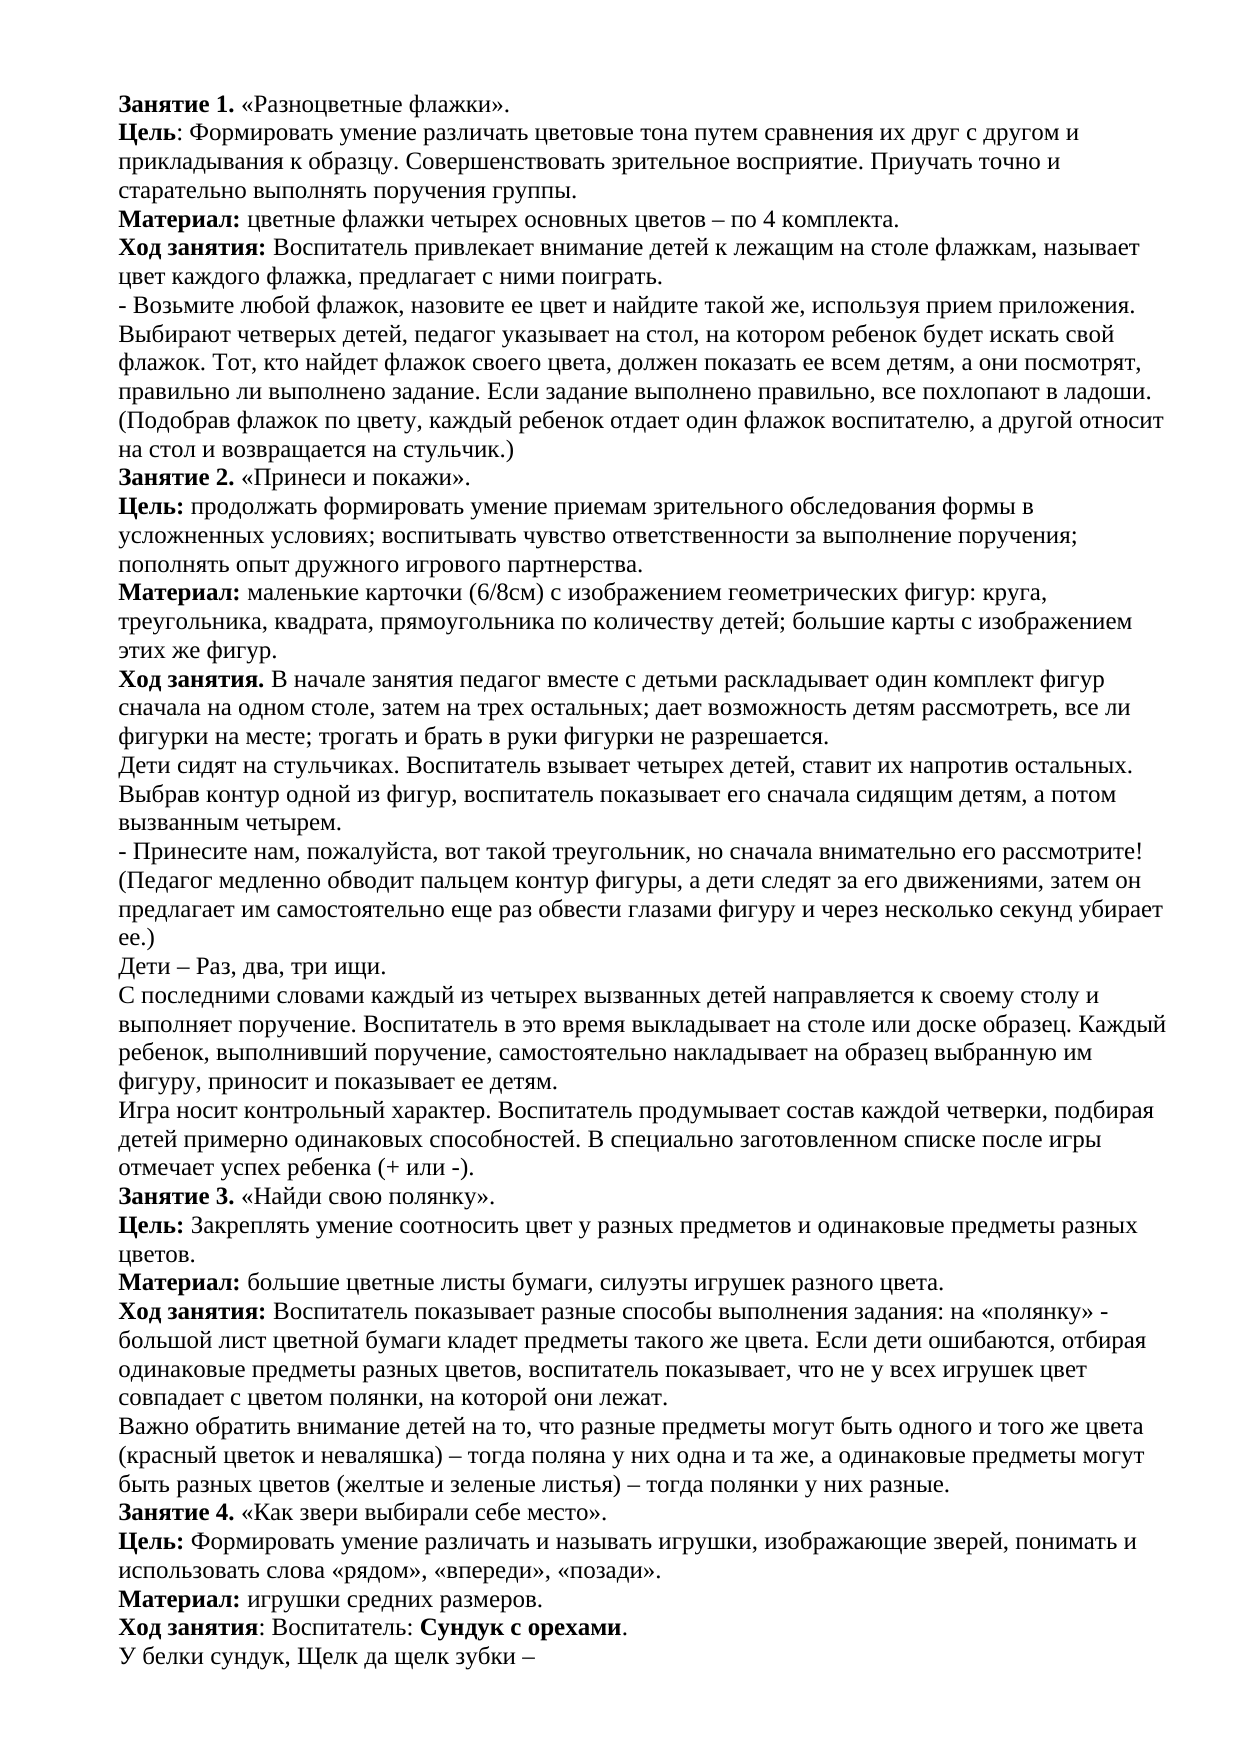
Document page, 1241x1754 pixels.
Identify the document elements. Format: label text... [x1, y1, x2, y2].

text Ход занятия. В начале занятия педагог вместе с детьми раскладывает один комплект фигур сначала на одном столе, затем на трех остальных; дает возможность детям рассмотреть, все ли фигурки на месте; трогать и брать в руки фигурки не разрешается. [118, 664, 1169, 750]
text С последними словами каждый из четырех вызванных детей направляется к своему столу и выполняет поручение. Воспитатель в это время выкладывает на столе или доске образец. Каждый ребенок, выполнивший поручение, самостоятельно накладывает на образец выбранную им фигуру, приносит и показывает ее детям. [118, 980, 1169, 1095]
text Занятие 3. «Найди свою полянку». [118, 1181, 1169, 1210]
text Выбирают четверых детей, педагог указывает на стол, на котором ребенок будет искать свой флажок. Тот, кто найдет флажок своего цвета, должен показать ее всем детям, а они посмотрят, правильно ли выполнено задание. Если задание выполнено правильно, все похлопают в ладоши. [118, 319, 1169, 405]
text Ход занятия: Воспитатель привлекает внимание детей к лежащим на столе флажкам, называет цвет каждого флажка, предлагает с ними поиграть. [118, 232, 1169, 290]
text Цель: продолжать формировать умение приемам зрительного обследования формы в усложненных условиях; воспитывать чувство ответственности за выполнение поручения; пополнять опыт дружного игрового партнерства. [118, 491, 1169, 577]
text - Принесите нам, пожалуйста, вот такой треугольник, но сначала внимательно его рассмотрите! (Педагог медленно обводит пальцем контур фигуры, а дети следят за его движениями, затем он предлагает им самостоятельно еще раз обвести глазами фигуру и через несколько секунд убирает ее.) [118, 836, 1169, 951]
text Материал: маленькие карточки (6/8см) с изображением геометрических фигур: круга, треугольника, квадрата, прямоугольника по количеству детей; большие карты с изображением этих же фигур. [118, 577, 1169, 664]
text Ход занятия: Воспитатель: Сундук с орехами. [118, 1612, 1169, 1641]
text Материал: большие цветные листы бумаги, силуэты игрушек разного цвета. [118, 1267, 1169, 1296]
text Цель: Формировать умение различать и называть игрушки, изображающие зверей, понимать и использовать слова «рядом», «впереди», «позади». [118, 1526, 1169, 1584]
text - Возьмите любой флажок, назовите ее цвет и найдите такой же, используя прием приложения. [118, 290, 1169, 319]
text Занятие 4. «Как звери выбирали себе место». [118, 1497, 1169, 1526]
text (Подобрав флажок по цвету, каждый ребенок отдает один флажок воспитателю, а другой относит на стол и возвращается на стульчик.) [118, 405, 1169, 462]
text У белки сундук, Щелк да щелк зубки – [118, 1641, 1169, 1670]
text Ход занятия: Воспитатель показывает разные способы выполнения задания: на «полянку» - большой лист цветной бумаги кладет предметы такого же цвета. Если дети ошибаются, отбирая одинаковые предметы разных цветов, воспитатель показывает, что не у всех игрушек цвет совпадает с цветом полянки, на которой они лежат. [118, 1296, 1169, 1411]
text Важно обратить внимание детей на то, что разные предметы могут быть одного и того же цвета (красный цветок и неваляшка) – тогда поляна у них одна и та же, а одинаковые предметы могут быть разных цветов (желтые и зеленые листья) – тогда полянки у них разные. [118, 1411, 1169, 1497]
text Материал: игрушки средних размеров. [118, 1584, 1169, 1612]
text Дети – Раз, два, три ищи. [118, 951, 1169, 980]
text Занятие 1. «Разноцветные флажки». [118, 89, 1169, 117]
text Цель: Формировать умение различать цветовые тона путем сравнения их друг с другом и прикладывания к образцу. Совершенствовать зрительное восприятие. Приучать точно и старательно выполнять поручения группы. [118, 117, 1169, 204]
text Игра носит контрольный характер. Воспитатель продумывает состав каждой четверки, подбирая детей примерно одинаковых способностей. В специально заготовленном списке после игры отмечает успех ребенка (+ или -). [118, 1095, 1169, 1181]
text Занятие 2. «Принеси и покажи». [118, 462, 1169, 491]
text Материал: цветные флажки четырех основных цветов – по 4 комплекта. [118, 204, 1169, 232]
text Цель: Закреплять умение соотносить цвет у разных предметов и одинаковые предметы разных цветов. [118, 1210, 1169, 1267]
text Дети сидят на стульчиках. Воспитатель взывает четырех детей, ставит их напротив остальных. Выбрав контур одной из фигур, воспитатель показывает его сначала сидящим детям, а потом вызванным четырем. [118, 750, 1169, 836]
